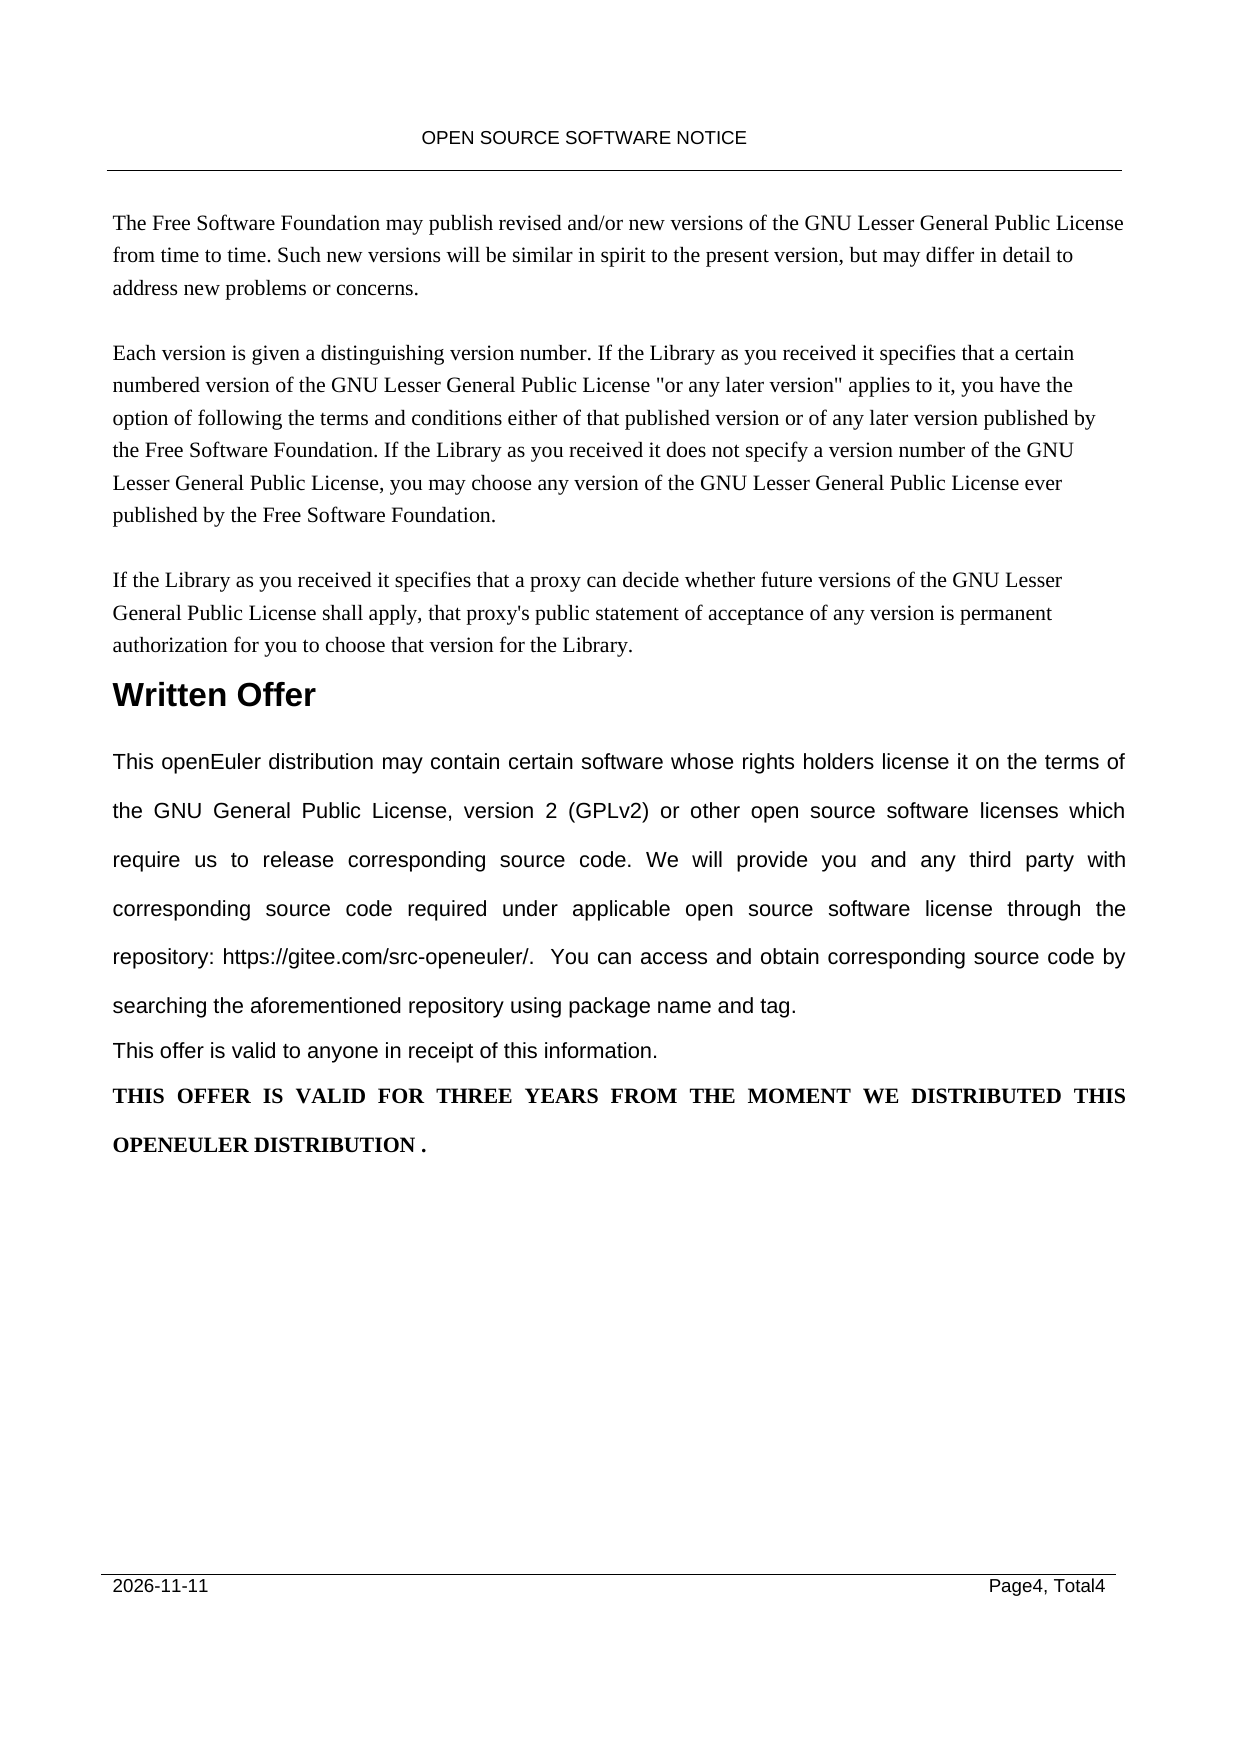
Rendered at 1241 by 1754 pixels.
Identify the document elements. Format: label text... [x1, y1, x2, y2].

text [112, 206, 1128, 661]
text This openEuler distribution may contain certain software whose rights holders license it on the terms of the GNU General Public License, version 2 (GPLv2) or other open source software licenses which require us to release corresponding source code. We will provide you and any third party with corresponding source code required under applicable open source software license through the repository: https://gitee.com/src-openeuler/. You can access and obtain corresponding source code by searching the aforementioned repository using package name and tag. [112, 746, 1128, 1022]
text Written Offer [112, 661, 1128, 726]
text This offer is valid to anyone in receipt of this information. [112, 1034, 1128, 1067]
text THIS OFFER IS VALID FOR THREE YEARS FROM THE MOMENT WE DISTRIBUTED THIS OPENEULER DISTRIBUTION . [112, 1079, 1128, 1161]
